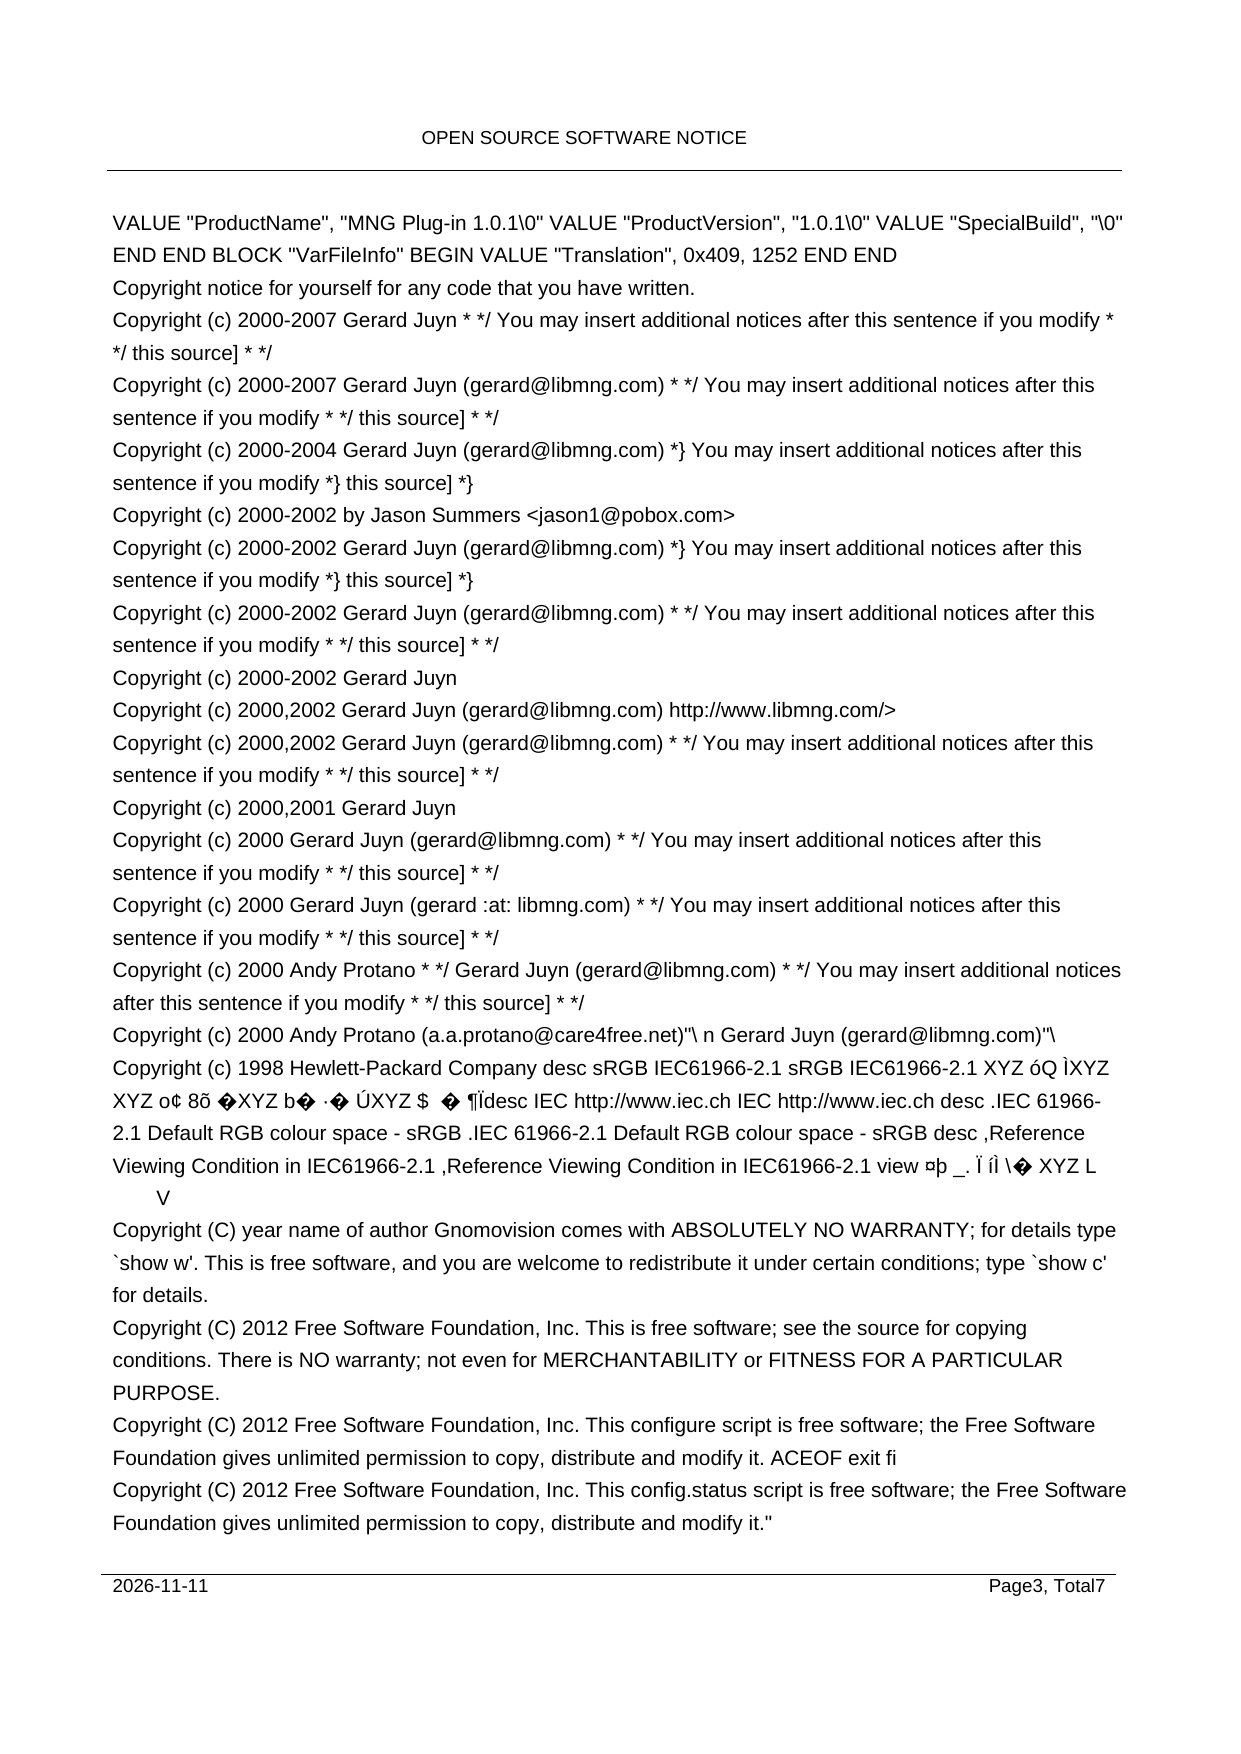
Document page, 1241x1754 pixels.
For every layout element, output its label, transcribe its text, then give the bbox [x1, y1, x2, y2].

text Copyright (c) 2000-2002 Gerard Juyn (gerard@libmng.com) * */ You may insert additional notices after this sentence if you modify * */ this source] * */ [112, 596, 1128, 661]
text Copyright (c) 2000-2007 Gerard Juyn * */ You may insert additional notices after this sentence if you modify * */ this source] * */ [112, 304, 1128, 369]
text Copyright (c) 2000 Gerard Juyn (gerard :at: libmng.com) * */ You may insert additional notices after this sentence if you modify * */ this source] * */ [112, 889, 1128, 954]
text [112, 206, 1128, 271]
text Copyright (c) 2000 Gerard Juyn (gerard@libmng.com) * */ You may insert additional notices after this sentence if you modify * */ this source] * */ [112, 824, 1128, 889]
text Copyright (C) year name of author Gnomovision comes with ABSOLUTELY NO WARRANTY; for details type `show w'. This is free software, and you are welcome to redistribute it under certain conditions; type `show c' for details. [112, 1214, 1128, 1311]
text Copyright (c) 1998 Hewlett-Packard Company desc sRGB IEC61966-2.1 sRGB IEC61966-2.1 XYZ óQ ÌXYZ XYZ o¢ 8õ �XYZ b� ·� ÚXYZ $ � ¶Ïdesc IEC http://www.iec.ch IEC http://www.iec.ch desc .IEC 61966-2.1 Default RGB colour space - sRGB .IEC 61966-2.1 Default RGB colour space - sRGB desc ,Reference Viewing Condition in IEC61966-2.1 ,Reference Viewing Condition in IEC61966-2.1 view ¤þ _. Ï íÌ \� XYZ L V [112, 1051, 1128, 1214]
text Copyright (C) 2012 Free Software Foundation, Inc. This is free software; see the source for copying conditions. There is NO warranty; not even for MERCHANTABILITY or FITNESS FOR A PARTICULAR PURPOSE. [112, 1311, 1128, 1409]
text Copyright (c) 2000-2002 Gerard Juyn (gerard@libmng.com) *} You may insert additional notices after this sentence if you modify *} this source] *} [112, 531, 1128, 596]
text Copyright (c) 2000-2007 Gerard Juyn (gerard@libmng.com) * */ You may insert additional notices after this sentence if you modify * */ this source] * */ [112, 369, 1128, 434]
text Copyright (C) 2012 Free Software Foundation, Inc. This config.status script is free software; the Free Software Foundation gives unlimited permission to copy, distribute and modify it." [112, 1474, 1128, 1539]
text Copyright (c) 2000,2002 Gerard Juyn (gerard@libmng.com) * */ You may insert additional notices after this sentence if you modify * */ this source] * */ [112, 726, 1128, 791]
text Copyright (c) 2000-2002 Gerard Juyn [112, 661, 1128, 694]
text Copyright (c) 2000-2004 Gerard Juyn (gerard@libmng.com) *} You may insert additional notices after this sentence if you modify *} this source] *} [112, 434, 1128, 499]
text Copyright (c) 2000 Andy Protano (a.a.protano@care4free.net)"\ n Gerard Juyn (gerard@libmng.com)"\ [112, 1019, 1128, 1051]
text Copyright (c) 2000,2002 Gerard Juyn (gerard@libmng.com) http://www.libmng.com/> [112, 694, 1128, 726]
text Copyright (c) 2000,2001 Gerard Juyn [112, 791, 1128, 824]
text Copyright (c) 2000-2002 by Jason Summers <jason1@pobox.com> [112, 499, 1128, 531]
text Copyright (C) 2012 Free Software Foundation, Inc. This configure script is free software; the Free Software Foundation gives unlimited permission to copy, distribute and modify it. ACEOF exit fi [112, 1409, 1128, 1474]
text Copyright (c) 2000 Andy Protano * */ Gerard Juyn (gerard@libmng.com) * */ You may insert additional notices after this sentence if you modify * */ this source] * */ [112, 954, 1128, 1019]
text Copyright notice for yourself for any code that you have written. [112, 271, 1128, 304]
